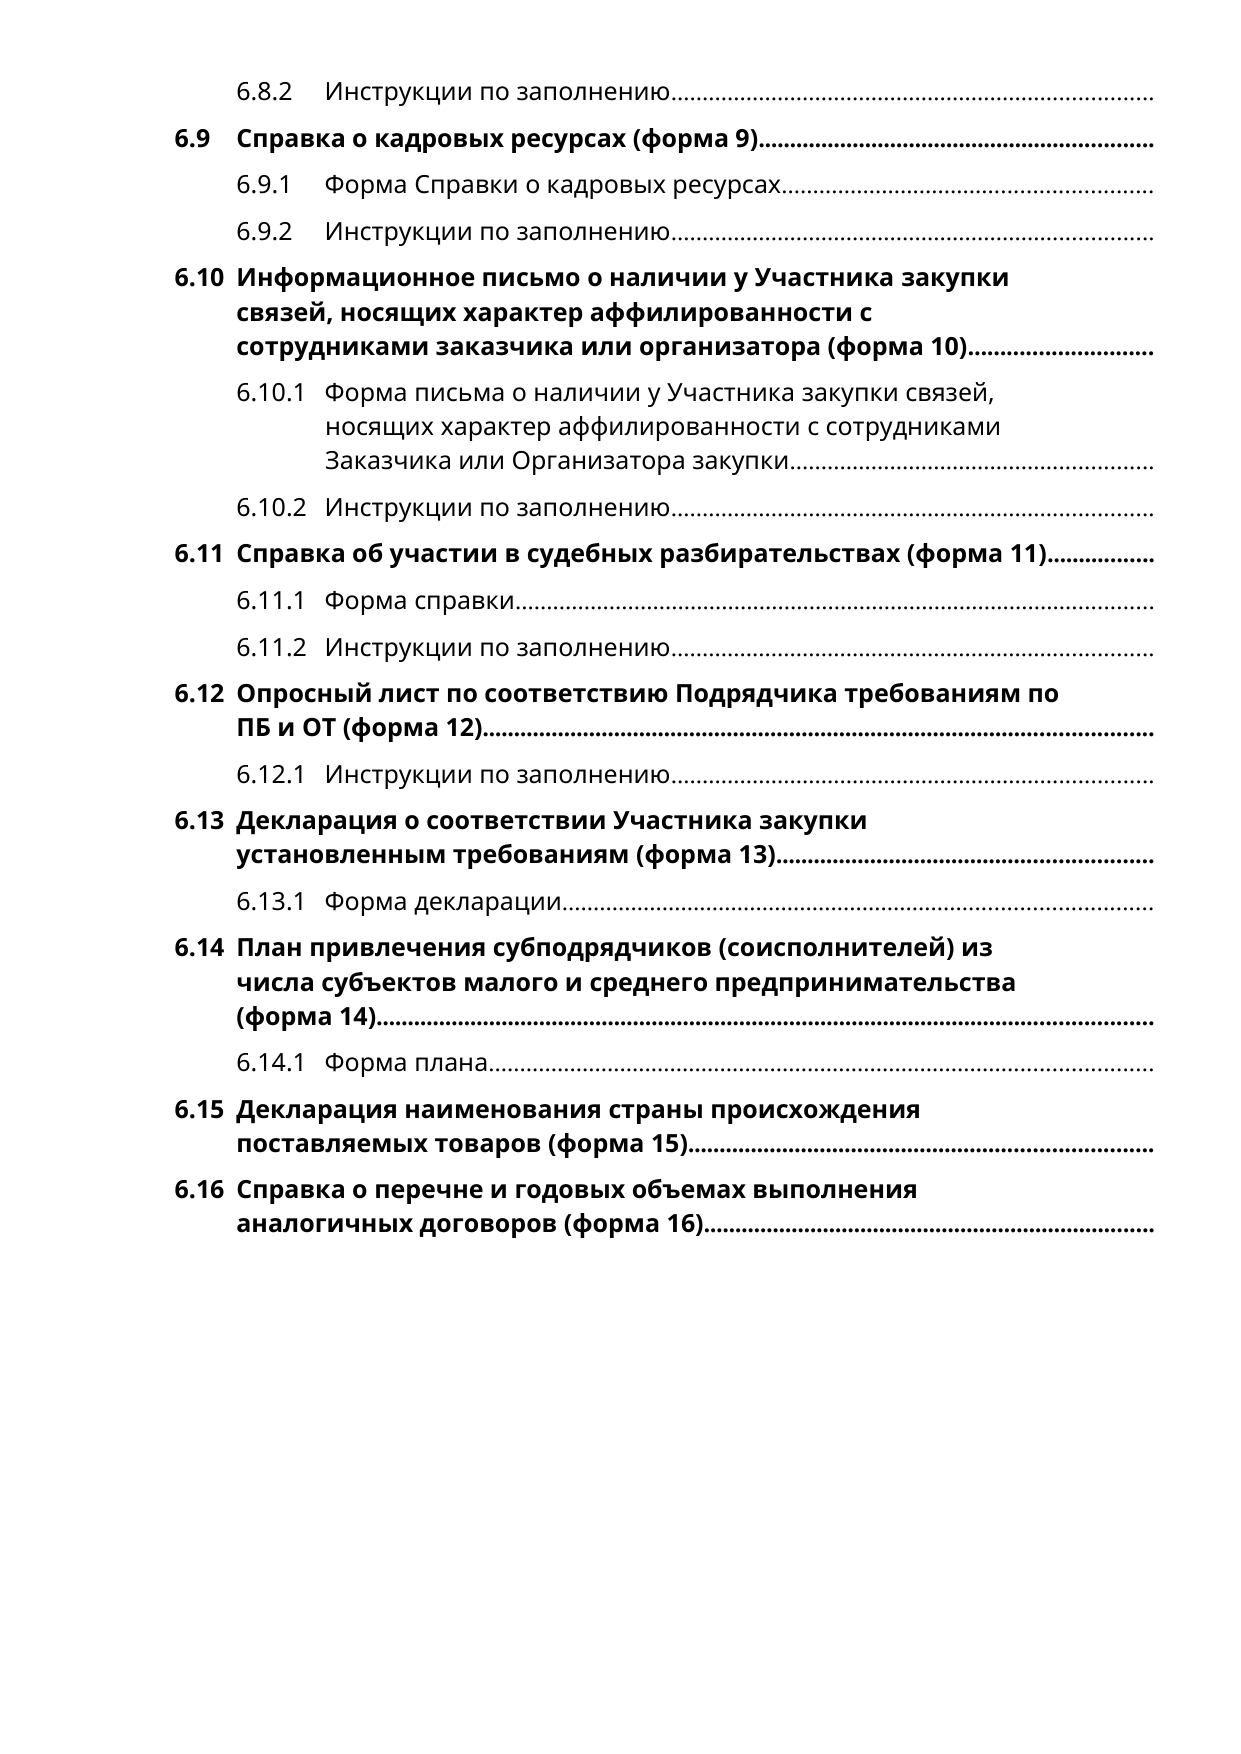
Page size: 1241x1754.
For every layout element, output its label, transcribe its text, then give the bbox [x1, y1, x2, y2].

text 6.12 Опросный лист по соответствию Подрядчика требованиям по ПБ и ОТ (форма 12) 51 [174, 676, 1063, 744]
text 6.15 Декларация наименования страны происхождения поставляемых товаров (форма 15) 58 [174, 1091, 1063, 1159]
text 6.10.1 Форма письма о наличии у Участника закупки связей, носящих характер аффилированности с сотрудниками Заказчика или Организатора закупки 47 [236, 375, 1063, 477]
text 6.14.1 Форма плана 56 [236, 1045, 1063, 1079]
text 6.16 Справка о перечне и годовых объемах выполнения аналогичных договоров (форма 16) 61 [174, 1172, 1063, 1240]
text 6.10 Информационное письмо о наличии у Участника закупки связей, носящих характер аффилированности с сотрудниками заказчика или организатора (форма 10) 47 [174, 260, 1063, 362]
text 6.9.2 Инструкции по заполнению 46 [236, 213, 1063, 248]
text 6.14 План привлечения субподрядчиков (соисполнителей) из числа субъектов малого и среднего предпринимательства (форма 14) 56 [174, 930, 1063, 1032]
text 6.13.1 Форма декларации 54 [236, 883, 1063, 918]
text 6.12.1 Инструкции по заполнению 53 [236, 756, 1063, 790]
text 6.10.2 Инструкции по заполнению 48 [236, 489, 1063, 523]
text 6.8.2 Инструкции по заполнению 44 [236, 74, 1063, 108]
text 6.9 Справка о кадровых ресурсах (форма 9) 45 [174, 120, 1063, 154]
text 6.9.1 Форма Справки о кадровых ресурсах 45 [236, 167, 1063, 201]
text 6.13 Декларация о соответствии Участника закупки установленным требованиям (форма 13) 54 [174, 803, 1063, 871]
text 6.11 Справка об участии в судебных разбирательствах (форма 11) 49 [174, 536, 1063, 570]
text 6.11.1 Форма справки 49 [236, 583, 1063, 617]
text 6.11.2 Инструкции по заполнению 50 [236, 629, 1063, 663]
